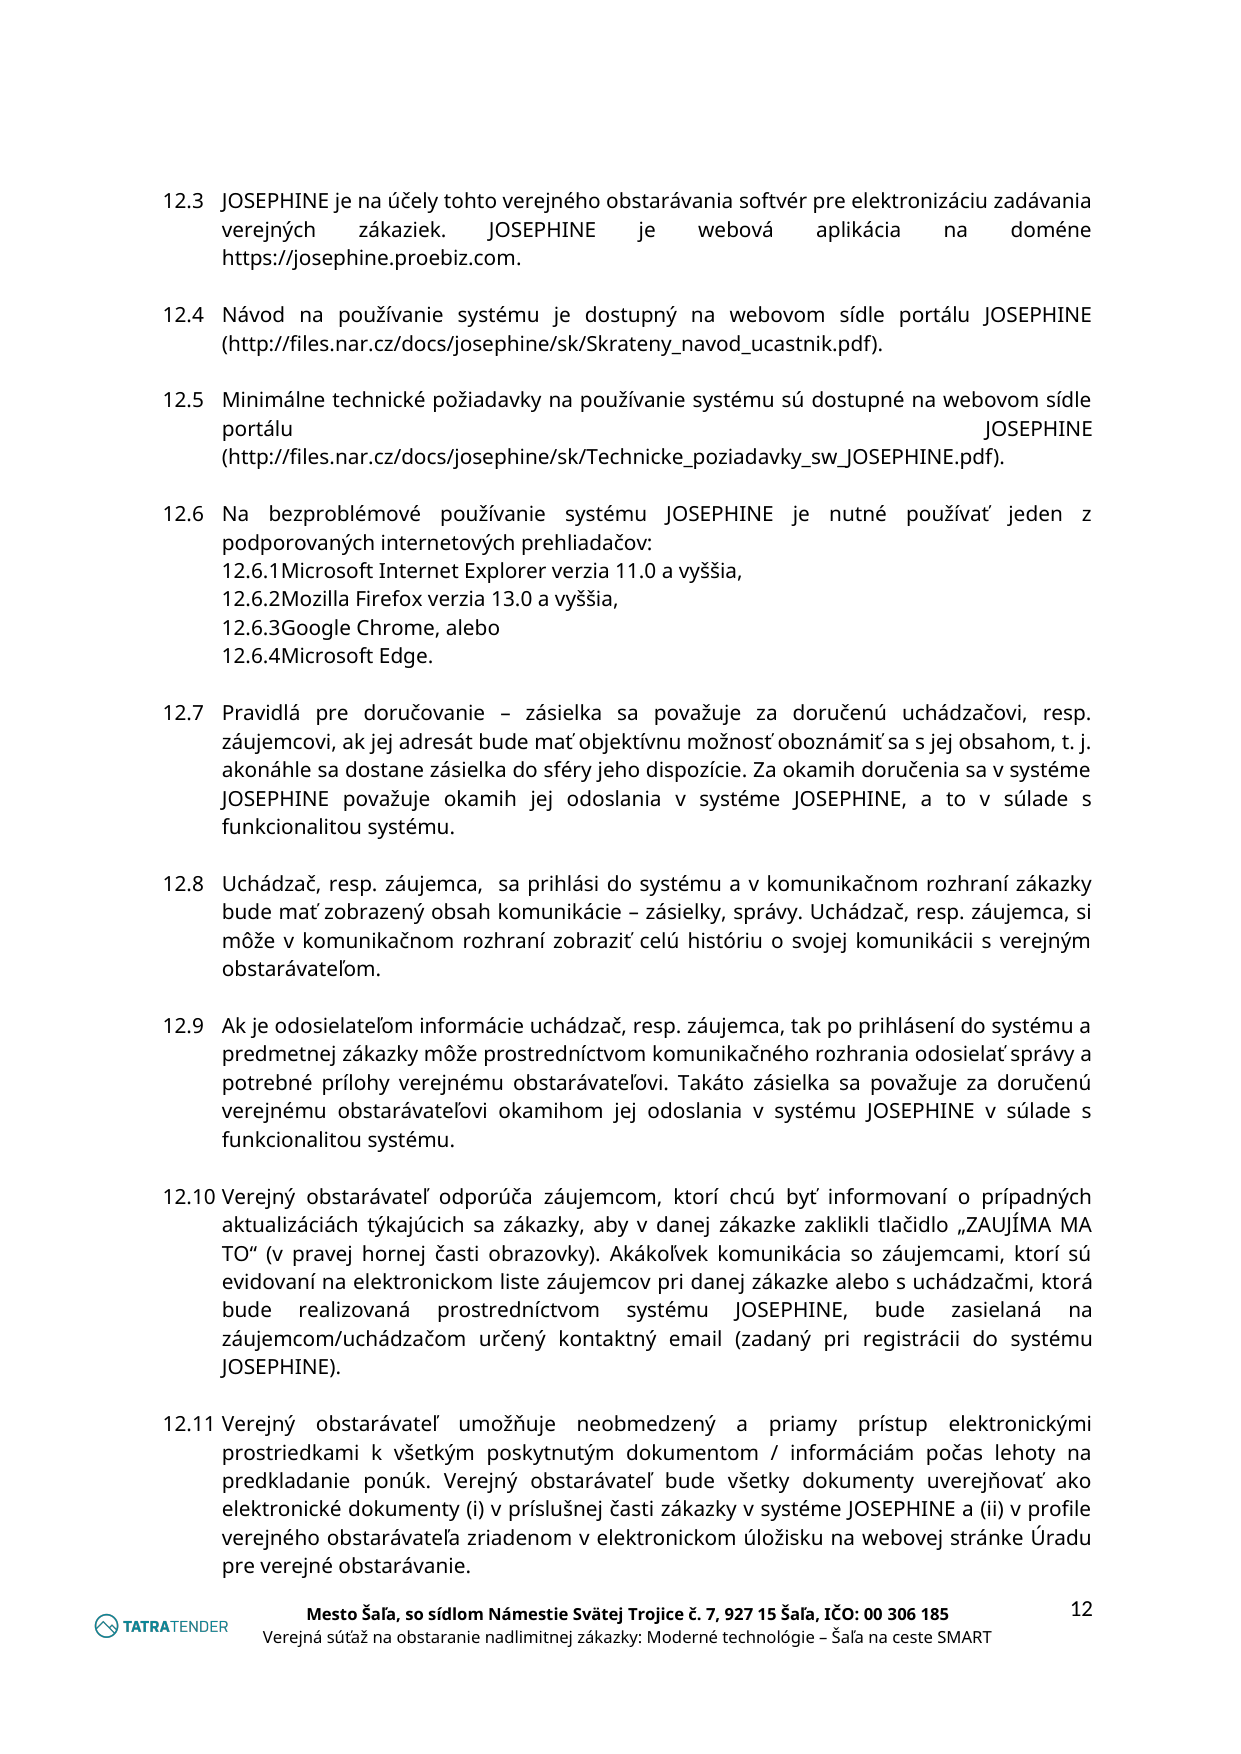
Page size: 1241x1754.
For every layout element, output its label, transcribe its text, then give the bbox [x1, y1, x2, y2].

subtitle Ak je odosielateľom informácie uchádzač, resp. záujemca, tak po prihlásení do systému a predmetnej zákazky môže prostredníctvom komunikačného rozhrania odosielať správy a potrebné prílohy verejnému obstarávateľovi. Takáto zásielka sa považuje za doručenú verejnému obstarávateľovi okamihom jej odoslania v systému JOSEPHINE v súlade s funkcionalitou systému. [162, 1011, 1093, 1153]
subtitle Návod na používanie systému je dostupný na webovom sídle portálu JOSEPHINE (http://files.nar.cz/docs/josephine/sk/Skrateny_navod_ucastnik.pdf). [162, 300, 1093, 357]
subtitle Mozilla Firefox verzia 13.0 a vyššia, [221, 584, 1093, 613]
subtitle Microsoft Edge. [221, 641, 1093, 670]
subtitle Pravidlá pre doručovanie – zásielka sa považuje za doručenú uchádzačovi, resp. záujemcovi, ak jej adresát bude mať objektívnu možnosť oboznámiť sa s jej obsahom, t. j. akonáhle sa dostane zásielka do sféry jeho dispozície. Za okamih doručenia sa v systéme JOSEPHINE považuje okamih jej odoslania v systéme JOSEPHINE, a to v súlade s funkcionalitou systému. [162, 698, 1093, 841]
subtitle Verejný obstarávateľ umožňuje neobmedzený a priamy prístup elektronickými prostriedkami k všetkým poskytnutým dokumentom / informáciám počas lehoty na predkladanie ponúk. Verejný obstarávateľ bude všetky dokumenty uverejňovať ako elektronické dokumenty (i) v príslušnej časti zákazky v systéme JOSEPHINE a (ii) v profile verejného obstarávateľa zriadenom v elektronickom úložisku na webovej stránke Úradu pre verejné obstarávanie. [162, 1409, 1093, 1580]
subtitle Verejný obstarávateľ odporúča záujemcom, ktorí chcú byť informovaní o prípadných aktualizáciách týkajúcich sa zákazky, aby v danej zákazke zaklikli tlačidlo „ZAUJÍMA MA TO“ (v pravej hornej časti obrazovky). Akákoľvek komunikácia so záujemcami, ktorí sú evidovaní na elektronickom liste záujemcov pri danej zákazke alebo s uchádzačmi, ktorá bude realizovaná prostredníctvom systému JOSEPHINE, bude zasielaná na záujemcom/uchádzačom určený kontaktný email (zadaný pri registrácii do systému JOSEPHINE). [162, 1182, 1093, 1381]
subtitle Google Chrome, alebo [221, 613, 1093, 641]
subtitle JOSEPHINE je na účely tohto verejného obstarávania softvér pre elektronizáciu zadávania verejných zákaziek. JOSEPHINE je webová aplikácia na doméne https://josephine.proebiz.com. [162, 186, 1093, 272]
subtitle Microsoft Internet Explorer verzia 11.0 a vyššia, [221, 556, 1093, 584]
subtitle Na bezproblémové používanie systému JOSEPHINE je nutné používať jeden z podporovaných internetových prehliadačov: [162, 499, 1093, 556]
picture [92, 1602, 239, 1647]
subtitle Minimálne technické požiadavky na používanie systému sú dostupné na webovom sídle portálu JOSEPHINE (http://files.nar.cz/docs/josephine/sk/Technicke_poziadavky_sw_JOSEPHINE.pdf). [162, 386, 1093, 471]
subtitle Uchádzač, resp. záujemca, sa prihlási do systému a v komunikačnom rozhraní zákazky bude mať zobrazený obsah komunikácie – zásielky, správy. Uchádzač, resp. záujemca, si môže v komunikačnom rozhraní zobraziť celú históriu o svojej komunikácii s verejným obstarávateľom. [162, 869, 1093, 983]
